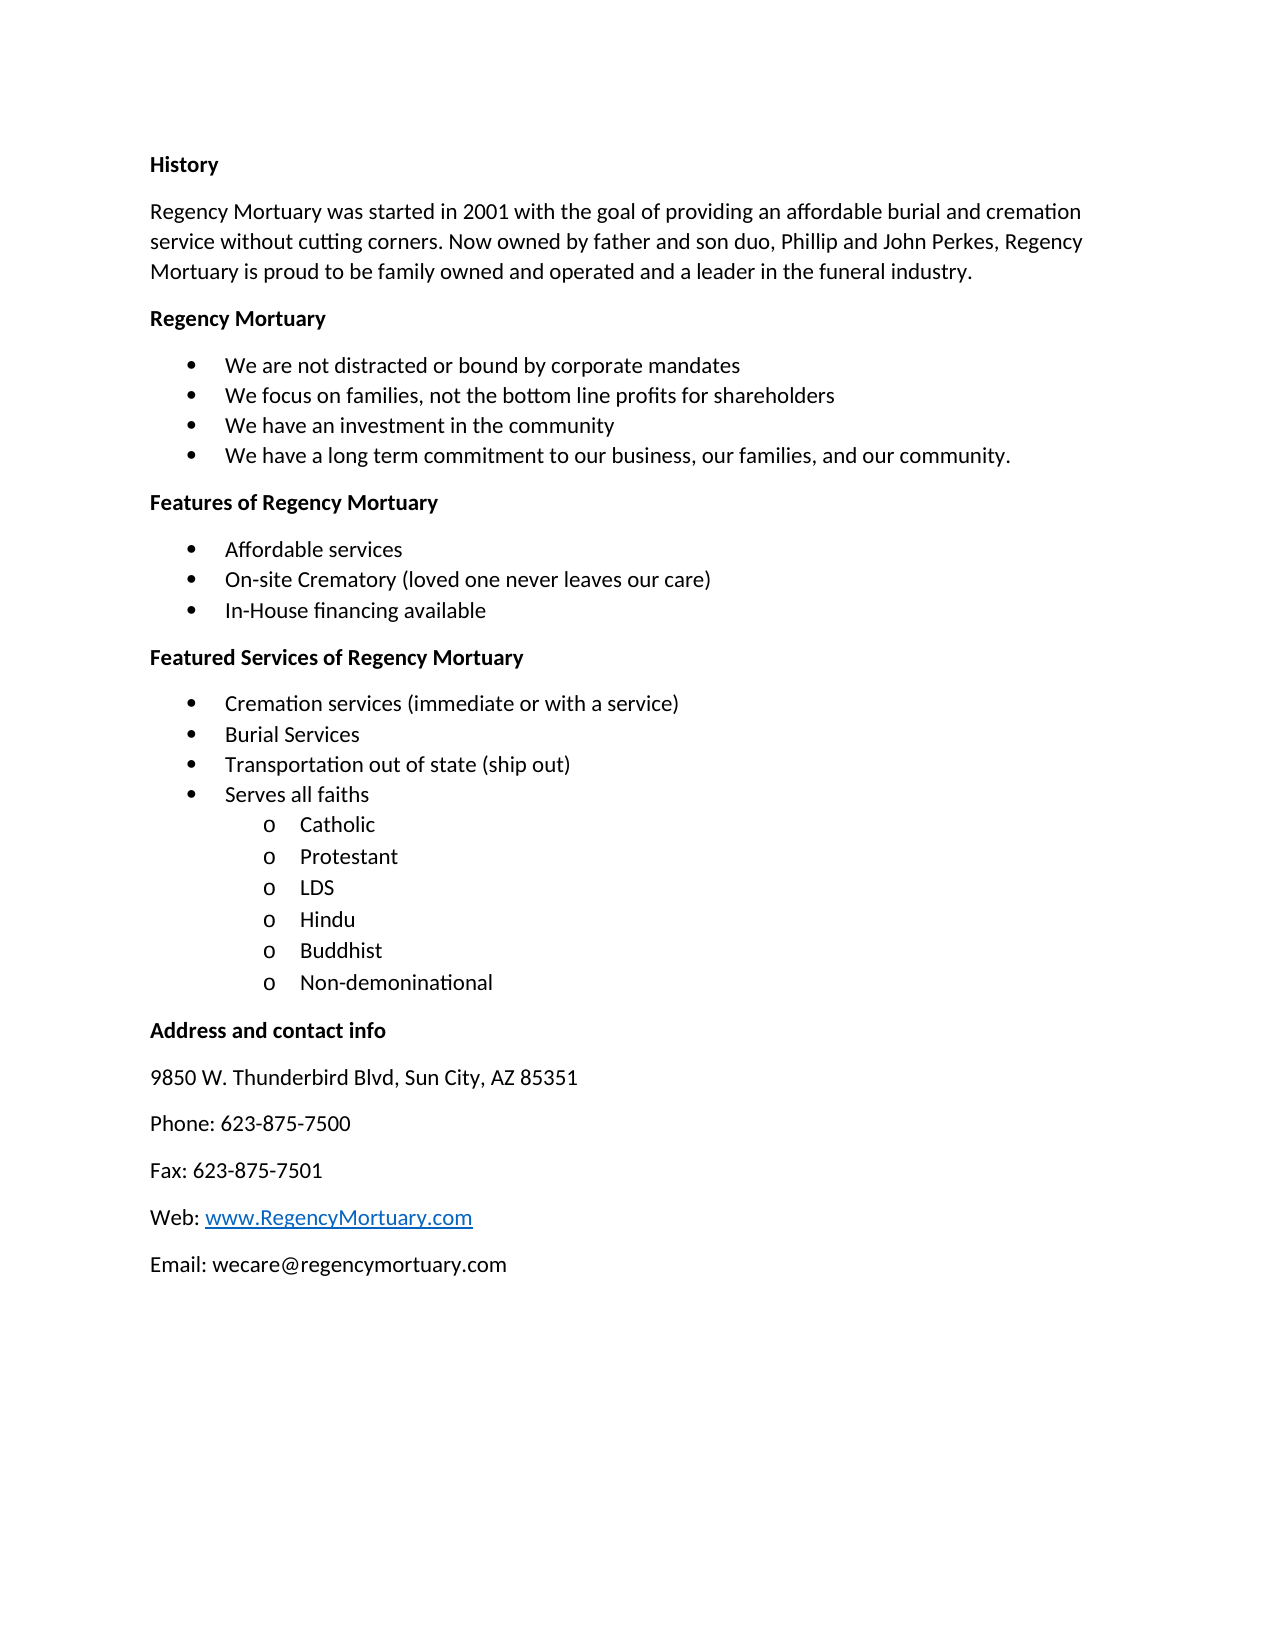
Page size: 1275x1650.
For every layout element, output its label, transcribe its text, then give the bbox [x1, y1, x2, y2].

list Affordable services [187, 535, 1125, 563]
list We are not distracted or bound by corporate mandates [187, 351, 1125, 379]
text Regency Mortuary [150, 304, 1125, 332]
list On-site Crematory (loved one never leaves our care) [187, 566, 1125, 594]
list Cremation services (immediate or with a service) [187, 689, 1125, 718]
list We have an investment in the community [187, 411, 1125, 439]
text History [150, 150, 1125, 178]
list Transportation out of state (ship out) [187, 750, 1125, 778]
list Non-demoninational [262, 968, 1125, 997]
list Buddhist [262, 936, 1125, 965]
text Features of Regency Mortuary [150, 488, 1125, 517]
text Phone: 623-875-7500 [150, 1109, 1125, 1138]
list Catholic [262, 810, 1125, 839]
list Protestant [262, 842, 1125, 871]
text Featured Services of Regency Mortuary [150, 643, 1125, 671]
list We focus on families, not the bottom line profits for shareholders [187, 381, 1125, 409]
text Address and contact info [150, 1016, 1125, 1044]
list In-House financing available [187, 596, 1125, 624]
text Regency Mortuary was started in 2001 with the goal of providing an affordable burial and cremation service without cutting corners. Now owned by father and son duo, Phillip and John Perkes, Regency Mortuary is proud to be family owned and operated and a leader in the funeral industry. [150, 197, 1125, 285]
text 9850 W. Thunderbird Blvd, Sun City, AZ 85351 [150, 1063, 1125, 1091]
list Burial Services [187, 720, 1125, 748]
text Fax: 623-875-7501 [150, 1156, 1125, 1184]
list We have a long term commitment to our business, our families, and our community. [187, 442, 1125, 470]
list Hindu [262, 905, 1125, 934]
text Email: wecare@regencymortuary.com [150, 1250, 1125, 1278]
list LDS [262, 873, 1125, 902]
text Web: www.RegencyMortuary.com [150, 1203, 1125, 1231]
list Serves all faiths [187, 780, 1125, 808]
